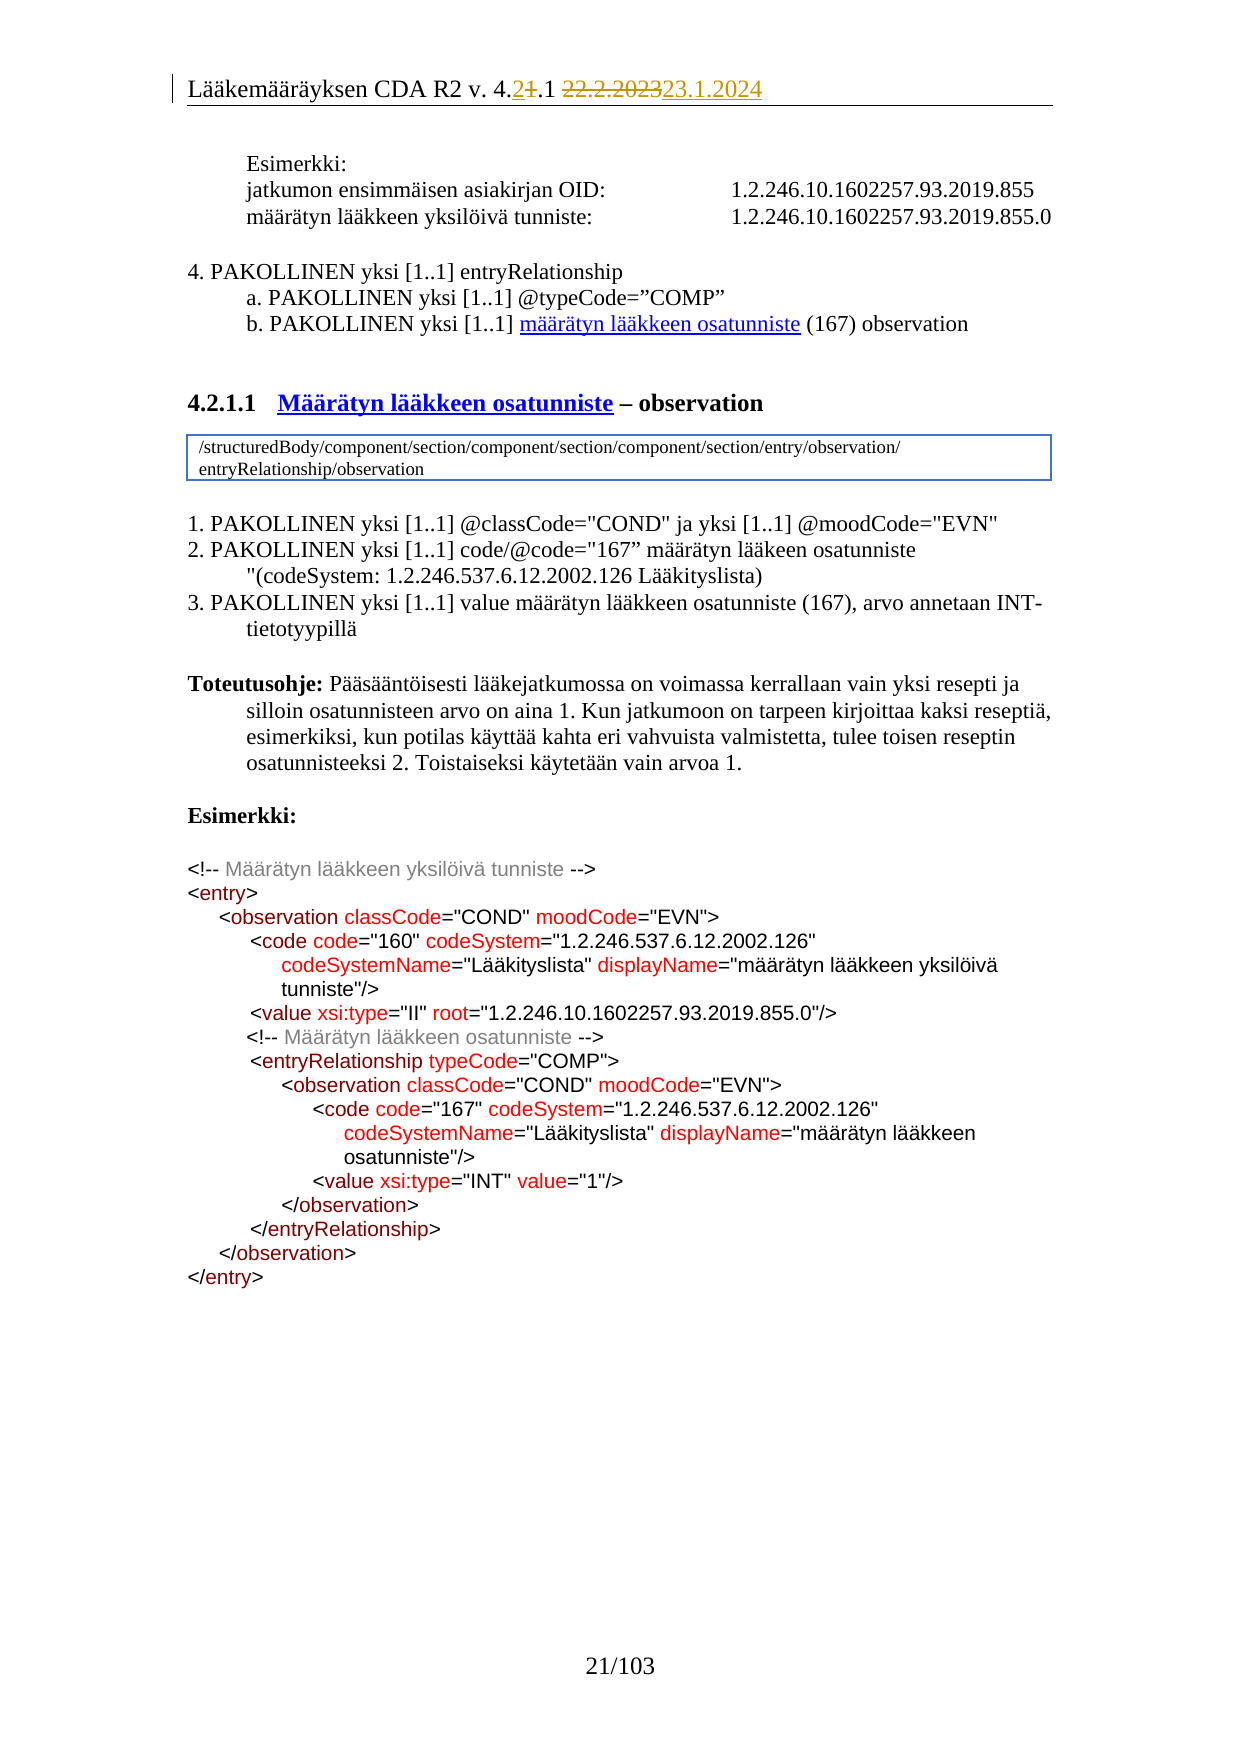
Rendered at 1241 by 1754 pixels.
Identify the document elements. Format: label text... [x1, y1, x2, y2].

text <code code="160" codeSystem="1.2.246.537.6.12.2002.126" codeSystemName="Lääkityslista" displayName="määrätyn lääkkeen yksilöivä tunniste"/> [187, 929, 1053, 1001]
text <observation classCode="COND" moodCode="EVN"> [700, 1073, 1053, 1097]
text Esimerkki: [187, 802, 1053, 828]
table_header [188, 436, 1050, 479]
text <!-- Määrätyn lääkkeen yksilöivä tunniste --> [564, 857, 1053, 881]
text </observation> [187, 1193, 299, 1217]
text </entryRelationship> [428, 1217, 1053, 1241]
text 1. PAKOLLINEN yksi [1..1] @classCode="COND" ja yksi [1..1] @moodCode="EVN" [187, 510, 1053, 536]
text jatkumon ensimmäisen asiakirjan OID: 1.2.246.10.1602257.93.2019.855 [246, 176, 1053, 203]
text </observation> [407, 1193, 1053, 1217]
text 3. PAKOLLINEN yksi [1..1] value määrätyn lääkkeen osatunniste (167), arvo annetaan INT-tietotyypillä [187, 589, 1053, 642]
text <entry> [246, 881, 1053, 905]
text b. PAKOLLINEN yksi [1..1] määrätyn lääkkeen osatunniste (167) observation [246, 311, 1053, 337]
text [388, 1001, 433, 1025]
text 2. PAKOLLINEN yksi [1..1] code/@code="167” määrätyn lääkeen osatunniste "(codeSystem: 1.2.246.537.6.12.2002.126 Lääkityslista) [187, 536, 1053, 589]
text </entryRelationship> [187, 1217, 268, 1241]
text <value xsi:type="INT" value="1"/> [187, 1169, 324, 1193]
text <!-- Määrätyn lääkkeen osatunniste --> [187, 1025, 284, 1049]
text a. PAKOLLINEN yksi [1..1] @typeCode=”COMP” [246, 284, 1053, 311]
text </observation> [187, 1241, 236, 1264]
text Esimerkki: [246, 150, 1053, 176]
text <value xsi:type="II" root="1.2.246.10.1602257.93.2019.855.0"/> [468, 1001, 1053, 1025]
text määrätyn lääkkeen yksilöivä tunniste: 1.2.246.10.1602257.93.2019.855.0 [246, 203, 1053, 229]
text <observation classCode="COND" moodCode="EVN"> [637, 905, 1053, 929]
text <code code="167" codeSystem="1.2.246.537.6.12.2002.126" codeSystemName="Lääkityslista" displayName="määrätyn lääkkeen osatunniste"/> [187, 1097, 1053, 1169]
text 4. PAKOLLINEN yksi [1..1] entryRelationship [187, 258, 1053, 284]
text </observation> [344, 1241, 1053, 1264]
text <!-- Määrätyn lääkkeen osatunniste --> [572, 1025, 1053, 1049]
text </entry> [187, 1264, 1053, 1288]
text Toteutusohje: Pääsääntöisesti lääkejatkumossa on voimassa kerrallaan vain yksi resepti ja silloin osatunnisteen arvo on aina 1. Kun jatkumoon on tarpeen kirjoittaa kaksi reseptiä, esimerkiksi, kun potilas käyttää kahta eri vahvuista valmistetta, tulee toisen reseptin osatunnisteeksi 2. Toistaiseksi käytetään vain arvoa 1. [187, 670, 1053, 776]
subtitle Määrätyn lääkkeen osatunniste – observation [187, 388, 1053, 417]
text <value xsi:type="INT" value="1"/> [567, 1169, 1053, 1193]
text <entryRelationship typeCode="COMP"> [518, 1049, 1053, 1073]
